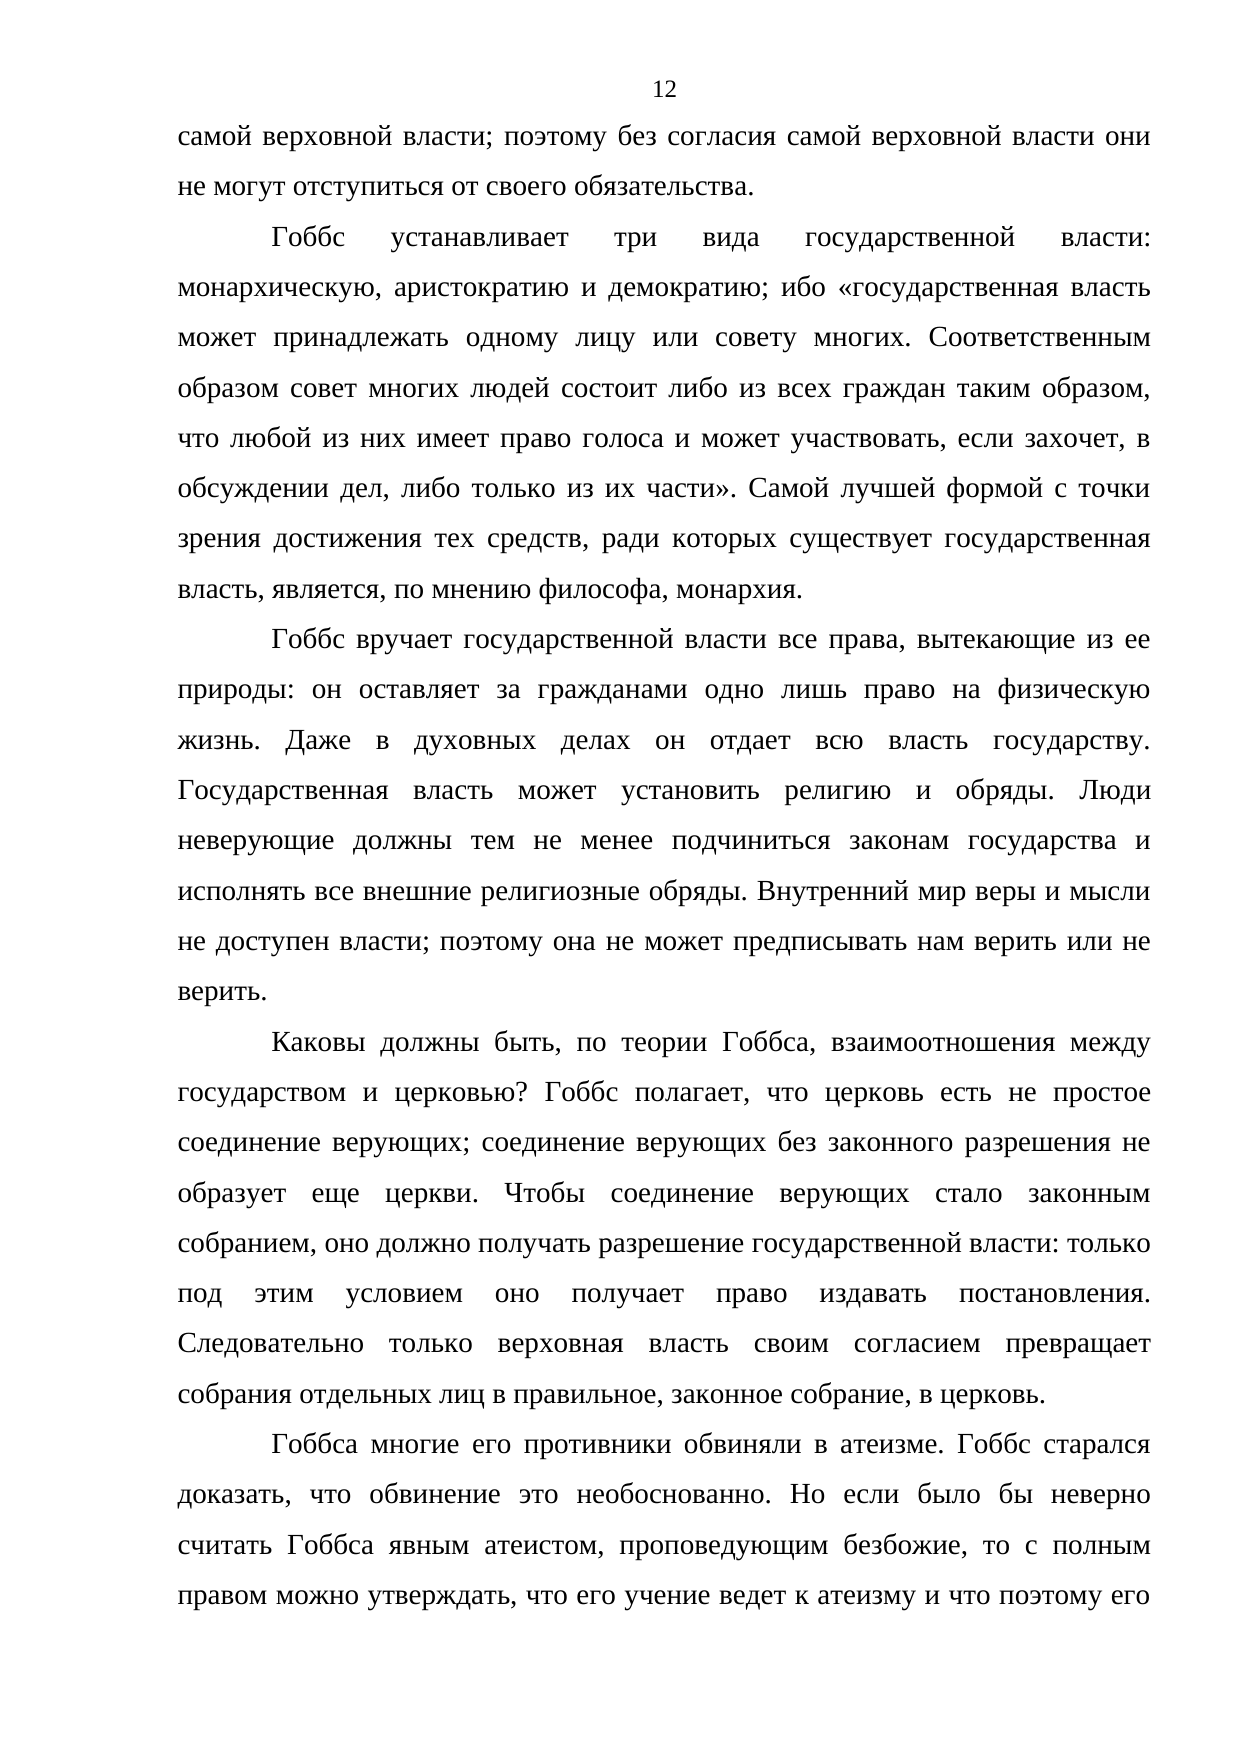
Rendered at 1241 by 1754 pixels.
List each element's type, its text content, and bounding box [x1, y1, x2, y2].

text Каковы должны быть, по теории Гоббса, взаимоотношения между государством и церковью? Гоббс полагает, что церковь есть не простое соединение верующих; соединение верующих без законного разрешения не образует еще церкви. Чтобы соединение верующих стало законным собранием, оно должно получать разрешение государственной власти: только под этим условием оно получает право издавать постановления. Следовательно только верховная власть своим согласием превращает собрания отдельных лиц в правильное, законное собрание, в церковь. [177, 1024, 1152, 1409]
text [177, 1426, 1152, 1611]
text Гоббс вручает государственной власти все права, вытекающие из ее природы: он оставляет за гражданами одно лишь право на физическую жизнь. Даже в духовных делах он отдает всю власть государству. Государственная власть может установить религию и обряды. Люди неверующие должны тем не менее подчиниться законам государства и исполнять все внешние религиозные обряды. Внутренний мир веры и мысли не доступен власти; поэтому она не может предписывать нам верить или не верить. [177, 621, 1152, 1007]
text Гоббс устанавливает три вида государственной власти: монархическую, аристократию и демократию; ибо «государственная власть может принадлежать одному лицу или совету многих. Соответственным образом совет многих людей состоит либо из всех граждан таким образом, что любой из них имеет право голоса и может участвовать, если захочет, в обсуждении дел, либо только из их части». Самой лучшей формой с точки зрения достижения тех средств, ради которых существует государственная власть, является, по мнению философа, монархия. [177, 219, 1152, 604]
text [177, 118, 1152, 202]
